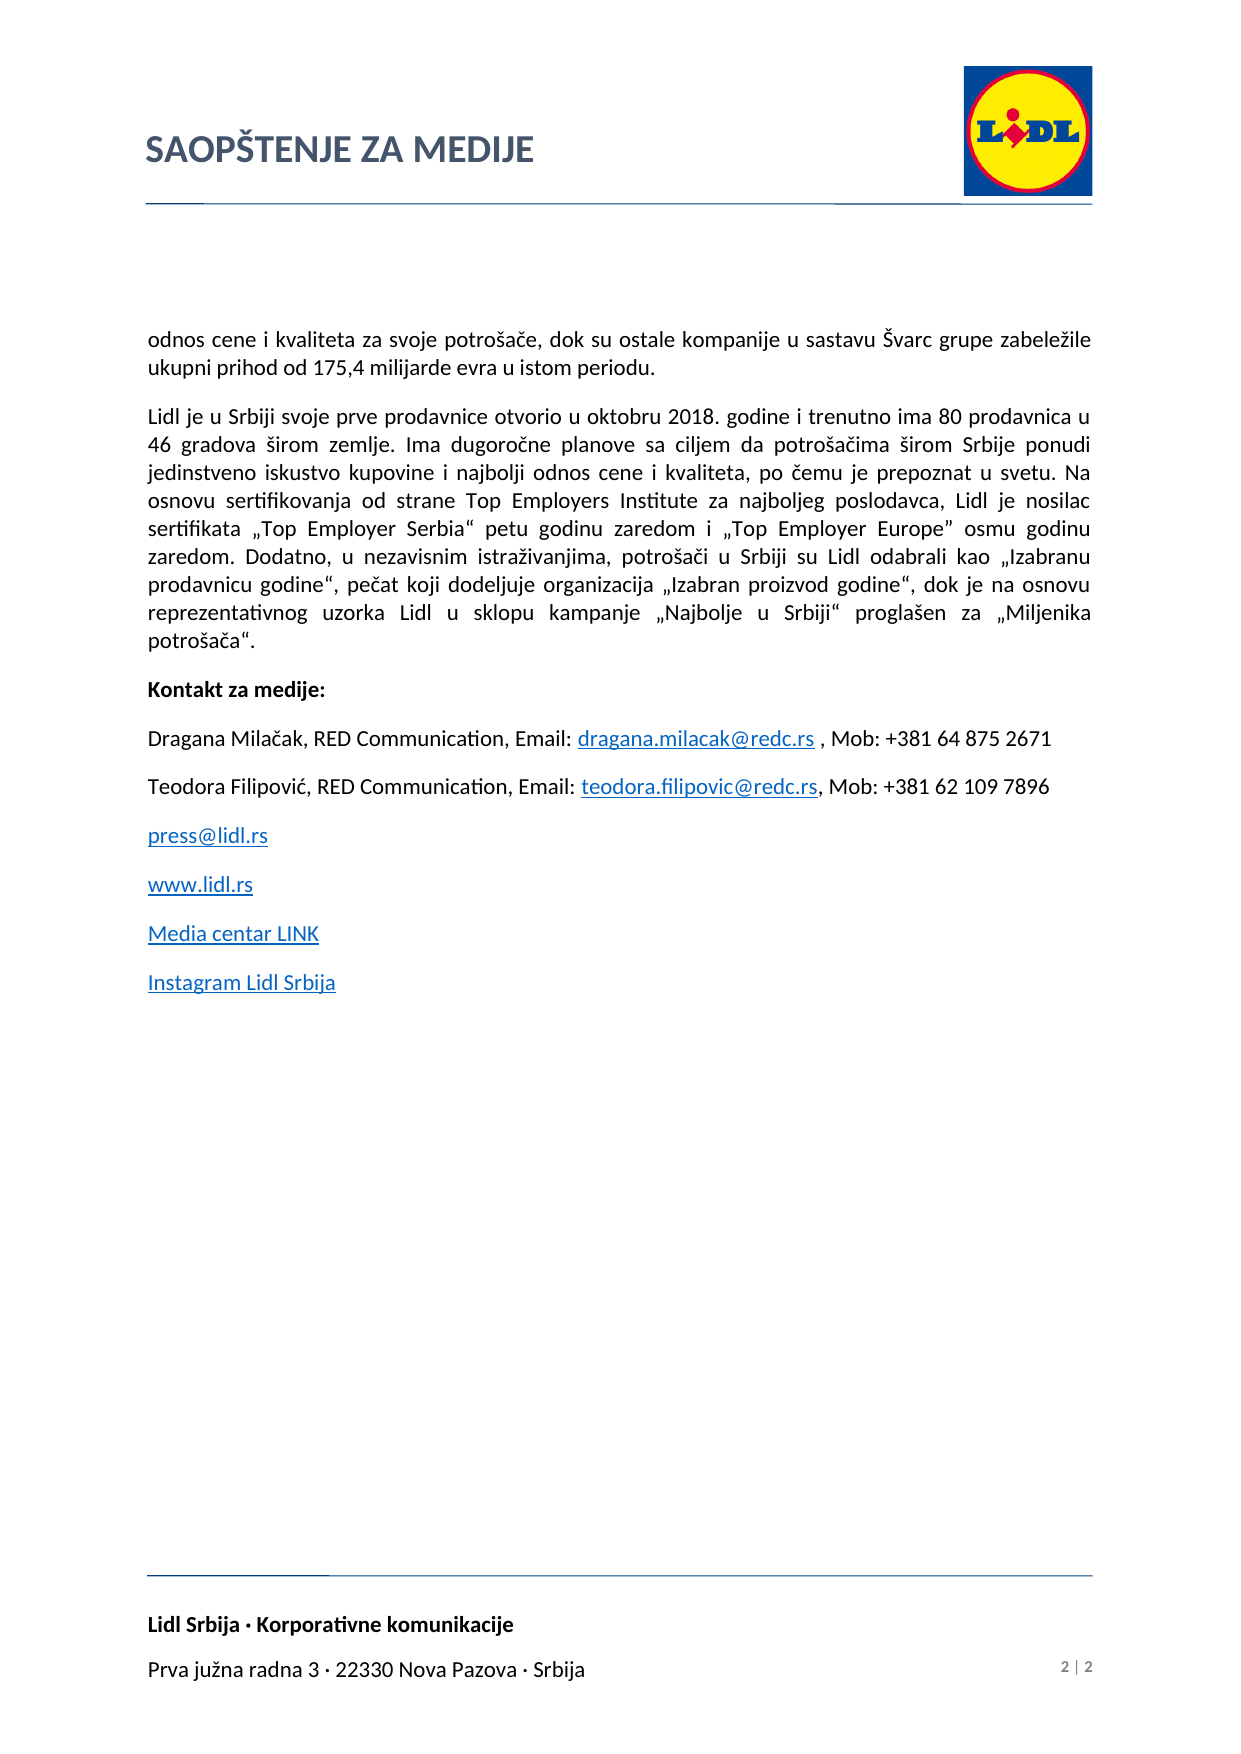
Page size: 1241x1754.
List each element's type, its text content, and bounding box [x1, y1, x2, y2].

text Teodora Filipović, RED Communication, Email: teodora.filipovic@redc.rs, Mob: +381 62 109 7896 [148, 772, 1092, 801]
text Media centar LINK [148, 919, 1092, 947]
text Instagram Lidl Srbija [148, 968, 1092, 996]
text Lidl je u Srbiji svoje prve prodavnice otvorio u oktobru 2018. godine i trenutno ima 80 prodavnica u 46 gradova širom zemlje. Ima dugoročne planove sa ciljem da potrošačima širom Srbije ponudi jedinstveno iskustvo kupovine i najbolji odnos cene i kvaliteta, po čemu je prepoznat u svetu. Na osnovu sertifikovanja od strane Top Employers Institute za najboljeg poslodavca, Lidl je nosilac sertifikata „Top Employer Serbia“ petu godinu zaredom i „Top Employer Europe” osmu godinu zaredom. Dodatno, u nezavisnim istraživanjima, potrošači u Srbiji su Lidl odabrali kao „Izabranu prodavnicu godine“, pečat koji dodeljuje organizacija „Izabran proizvod godine“, dok je na osnovu reprezentativnog uzorka Lidl u sklopu kampanje „Najbolje u Srbiji“ proglašen za „Miljenika potrošača“. [148, 402, 1092, 654]
text Kontakt za medije: [148, 675, 1092, 703]
text www.lidl.rs [148, 870, 1092, 898]
text Dragana Milačak, RED Communication, Email: dragana.milacak@redc.rs , Mob: +381 64 875 2671 [148, 724, 1092, 752]
picture [963, 66, 1093, 196]
text press@lidl.rs [148, 821, 1092, 849]
